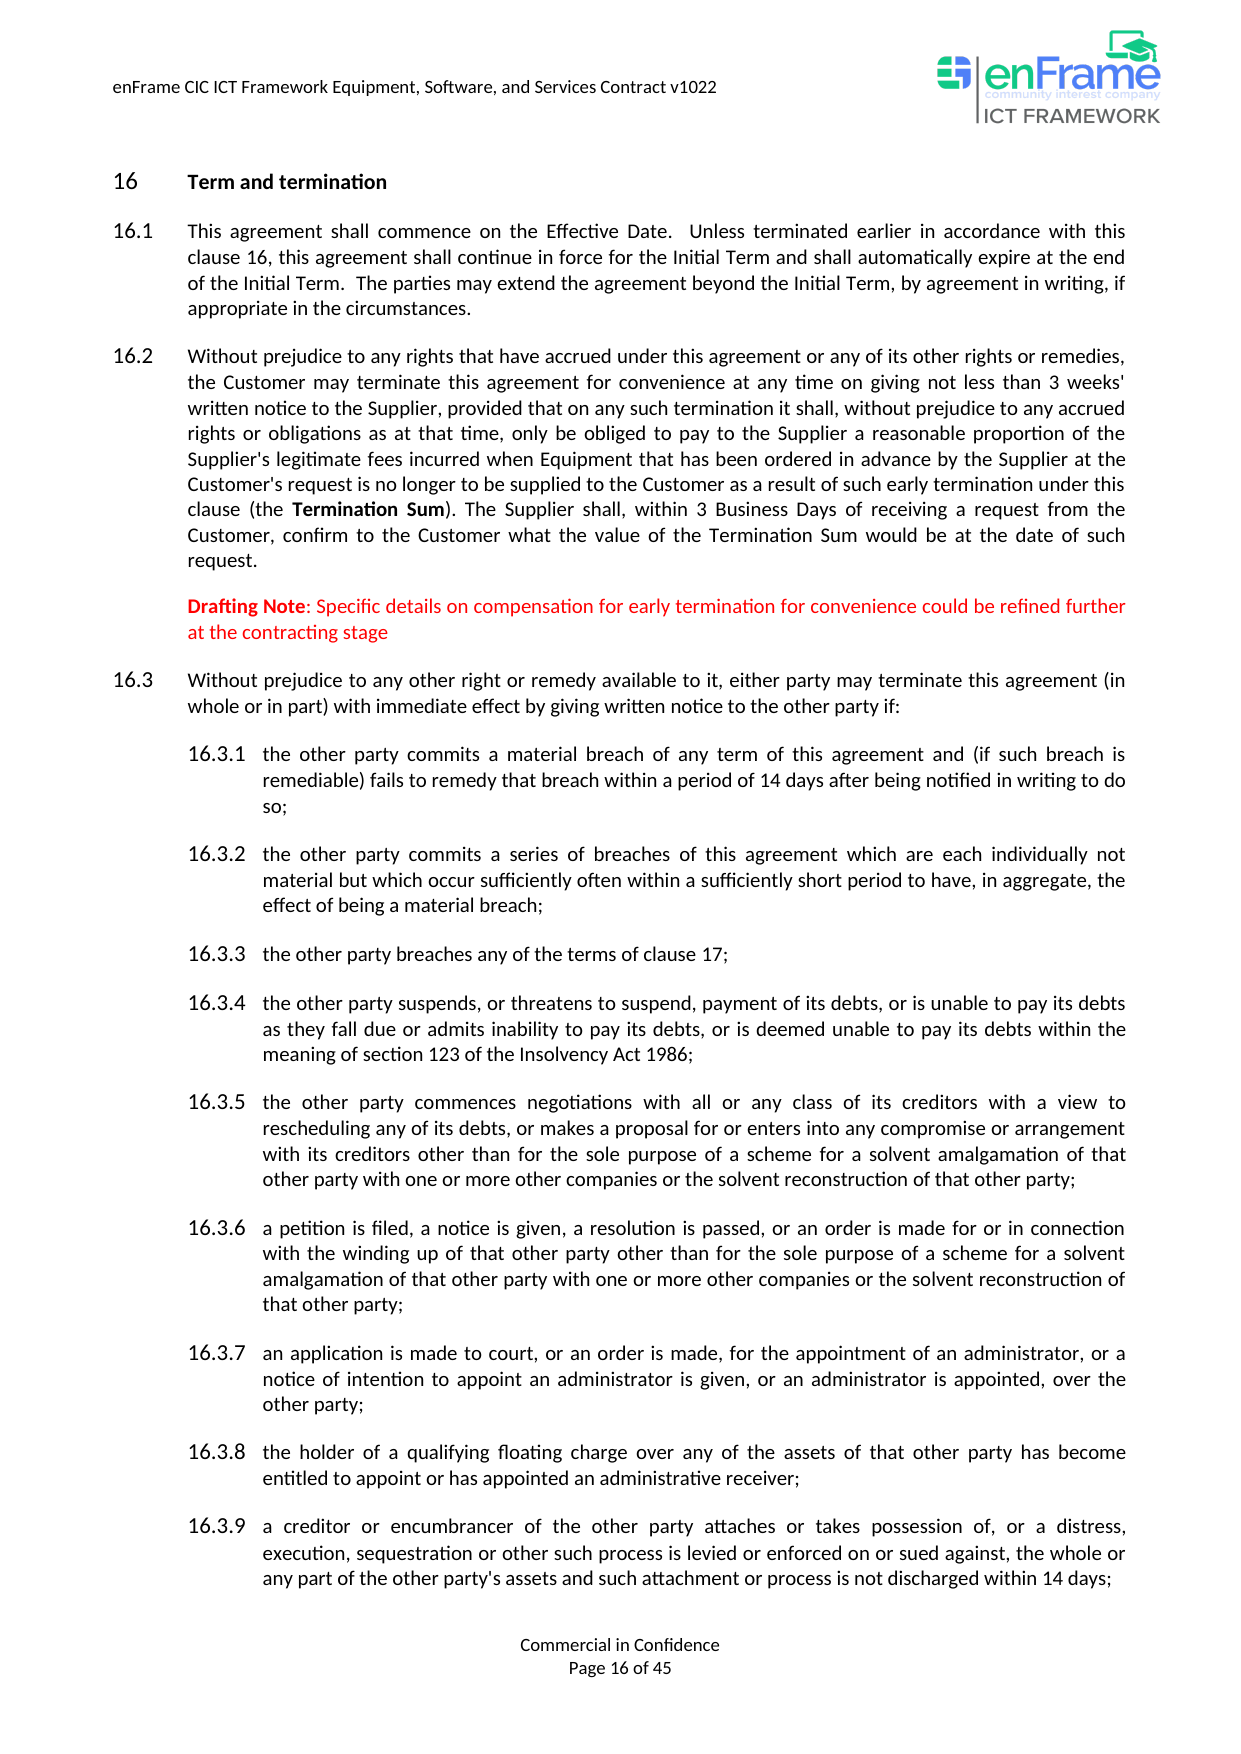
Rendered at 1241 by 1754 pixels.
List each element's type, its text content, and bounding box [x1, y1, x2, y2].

text a creditor or encumbrancer of the other party attaches or takes possession of, or a distress, execution, sequestration or other such process is levied or enforced on or sued against, the whole or any part of the other party's assets and such attachment or process is not discharged within 14 days; [187, 1512, 1128, 1591]
text the other party breaches any of the terms of clause 17; [187, 939, 1128, 967]
text the other party commences negotiations with all or any class of its creditors with a view to rescheduling any of its debts, or makes a proposal for or enters into any compromise or arrangement with its creditors other than for the sole purpose of a scheme for a solvent amalgamation of that other party with one or more other companies or the solvent reconstruction of that other party; [187, 1087, 1128, 1192]
list Drafting Note: Specific details on compensation for early termination for convenience could be refined further at the contracting stage [187, 594, 1128, 644]
text Without prejudice to any other right or remedy available to it, either party may terminate this agreement (in whole or in part) with immediate effect by giving written notice to the other party if: [112, 665, 1128, 719]
text the other party commits a material breach of any term of this agreement and (if such breach is remediable) fails to remedy that breach within a period of 14 days after being notified in writing to do so; [187, 739, 1128, 818]
text the other party suspends, or threatens to suspend, payment of its debts, or is unable to pay its debts as they fall due or admits inability to pay its debts, or is deemed unable to pay its debts within the meaning of section 123 of the Insolvency Act 1986; [187, 988, 1128, 1067]
text Without prejudice to any rights that have accrued under this agreement or any of its other rights or remedies, the Customer may terminate this agreement for convenience at any time on giving not less than 3 weeks' written notice to the Supplier, provided that on any such termination it shall, without prejudice to any accrued rights or obligations as at that time, only be obliged to pay to the Supplier a reasonable proportion of the Supplier's legitimate fees incurred when Equipment that has been ordered in advance by the Supplier at the Customer's request is no longer to be supplied to the Customer as a result of such early termination under this clause (the Termination Sum). The Supplier shall, within 3 Business Days of receiving a request from the Customer, confirm to the Customer what the value of the Termination Sum would be at the date of such request. [112, 341, 1128, 573]
text the holder of a qualifying floating charge over any of the assets of that other party has become entitled to appoint or has appointed an administrative receiver; [187, 1437, 1128, 1491]
text the other party commits a series of breaches of this agreement which are each individually not material but which occur sufficiently often within a sufficiently short period to have, in aggregate, the effect of being a material breach; [187, 839, 1128, 918]
text an application is made to court, or an order is made, for the appointment of an administrator, or a notice of intention to appoint an administrator is given, or an administrator is appointed, over the other party; [187, 1338, 1128, 1417]
text This agreement shall commence on the Effective Date. Unless terminated earlier in accordance with this clause 16, this agreement shall continue in force for the Initial Term and shall automatically expire at the end of the Initial Term. The parties may extend the agreement beyond the Initial Term, by agreement in writing, if appropriate in the circumstances. [112, 216, 1128, 321]
text a petition is filed, a notice is given, a resolution is passed, or an order is made for or in connection with the winding up of that other party other than for the sole purpose of a scheme for a solvent amalgamation of that other party with one or more other companies or the solvent reconstruction of that other party; [187, 1213, 1128, 1317]
picture [922, 15, 1175, 137]
subtitle Term and termination [112, 165, 1128, 196]
